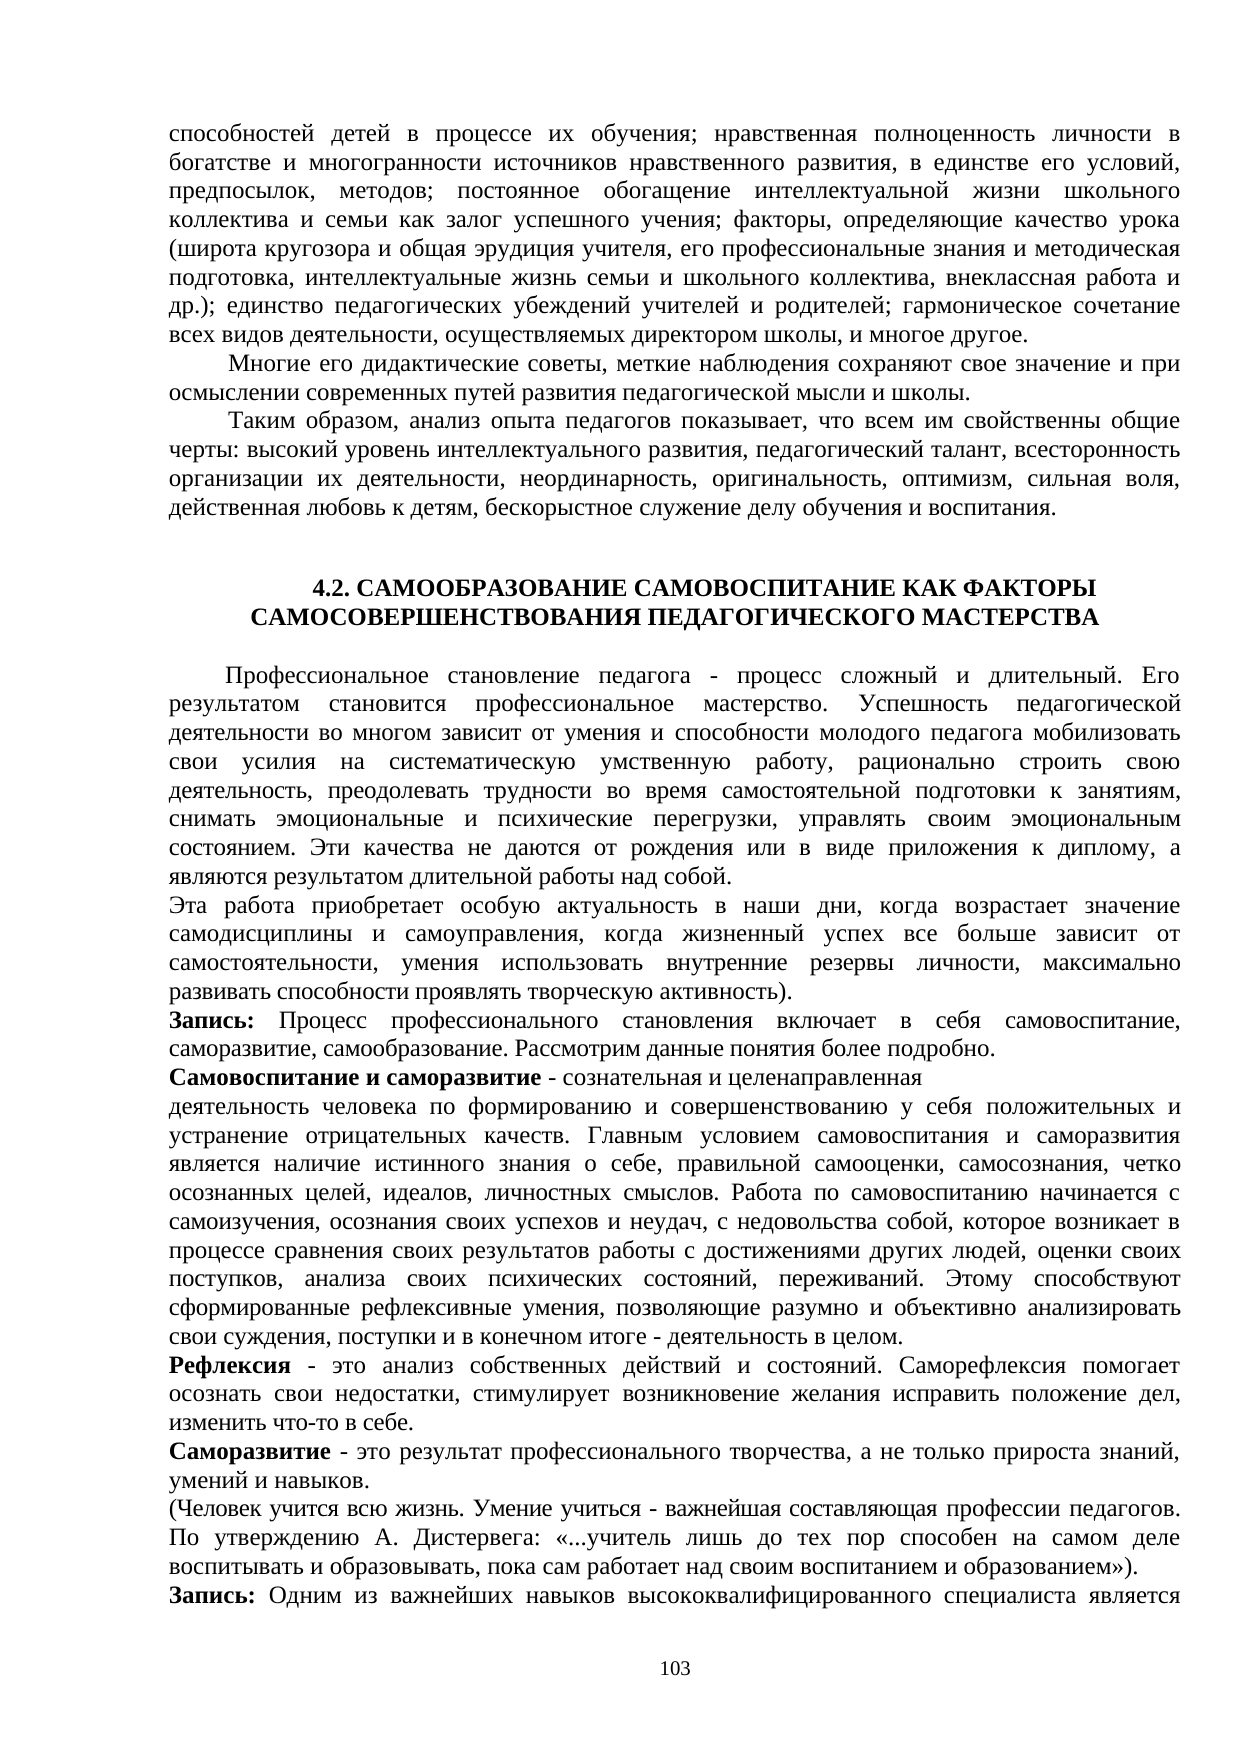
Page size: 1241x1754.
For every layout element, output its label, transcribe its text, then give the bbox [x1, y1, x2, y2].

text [169, 1580, 1181, 1608]
text Самовоспитание и саморазвитие - сознательная и целенаправленная [169, 1062, 1181, 1091]
text Эта работа приобретает особую актуальность в наши дни, когда возрастает значение самодисциплины и самоуправления, когда жизненный успех все больше зависит от самостоятельности, умения использовать внутренние резервы личности, максимально развивать способности проявлять творческую активность). [169, 890, 1181, 1005]
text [169, 118, 1181, 348]
text Саморазвитие - это результат профессионального творчества, а не только прироста знаний, умений и навыков. [169, 1436, 1181, 1493]
text 4.2. САМООБРАЗОВАНИЕ САМОВОСПИТАНИЕ КАК ФАКТОРЫ САМОСОВЕРШЕНСТВОВАНИЯ ПЕДАГОГИЧЕСКОГО МАСТЕРСТВА [169, 573, 1181, 631]
text (Человек учится всю жизнь. Умение учиться - важнейшая составляющая профессии педагогов. По утверждению А. Дистервега: «...учитель лишь до тех пор способен на самом деле воспитывать и образовывать, пока сам работает над своим воспитанием и образованием»). [169, 1493, 1181, 1580]
text Профессиональное становление педагога - процесс сложный и длительный. Его результатом становится профессиональное мастерство. Успешность педагогической деятельности во многом зависит от умения и способности молодого педагога мобилизовать свои усилия на систематическую умственную работу, рационально строить свою деятельность, преодолевать трудности во время самостоятельной подготовки к занятиям, снимать эмоциональные и психические перегрузки, управлять своим эмоциональным состоянием. Эти качества не даются от рождения или в виде приложения к диплому, а являются результатом длительной работы над собой. [169, 660, 1181, 890]
text Таким образом, анализ опыта педагогов показывает, что всем им свойственны общие черты: высокий уровень интеллектуального развития, педагогический талант, всесторонность организации их деятельности, неординарность, оригинальность, оптимизм, сильная воля, действенная любовь к детям, бескорыстное служение делу обучения и воспитания. [169, 406, 1181, 521]
text Многие его дидактические советы, меткие наблюдения сохраняют свое значение и при осмыслении современных путей развития педагогической мысли и школы. [169, 348, 1181, 406]
text деятельность человека по формированию и совершенствованию у себя положительных и устранение отрицательных качеств. Главным условием самовоспитания и саморазвития является наличие истинного знания о себе, правильной самооценки, самосознания, четко осознанных целей, идеалов, личностных смыслов. Работа по самовоспитанию начинается с самоизучения, осознания своих успехов и неудач, с недовольства собой, которое возникает в процессе сравнения своих результатов работы с достижениями других людей, оценки своих поступков, анализа своих психических состояний, переживаний. Этому способствуют сформированные рефлексивные умения, позволяющие разумно и объективно анализировать свои суждения, поступки и в конечном итоге - деятельность в целом. [169, 1091, 1181, 1350]
text Рефлексия - это анализ собственных действий и состояний. Саморефлексия помогает осознать свои недостатки, стимулирует возникновение желания исправить положение дел, изменить что-то в себе. [169, 1350, 1181, 1436]
text Запись: Процесс профессионального становления включает в себя самовоспитание, саморазвитие, самообразование. Рассмотрим данные понятия более подробно. [169, 1005, 1181, 1062]
